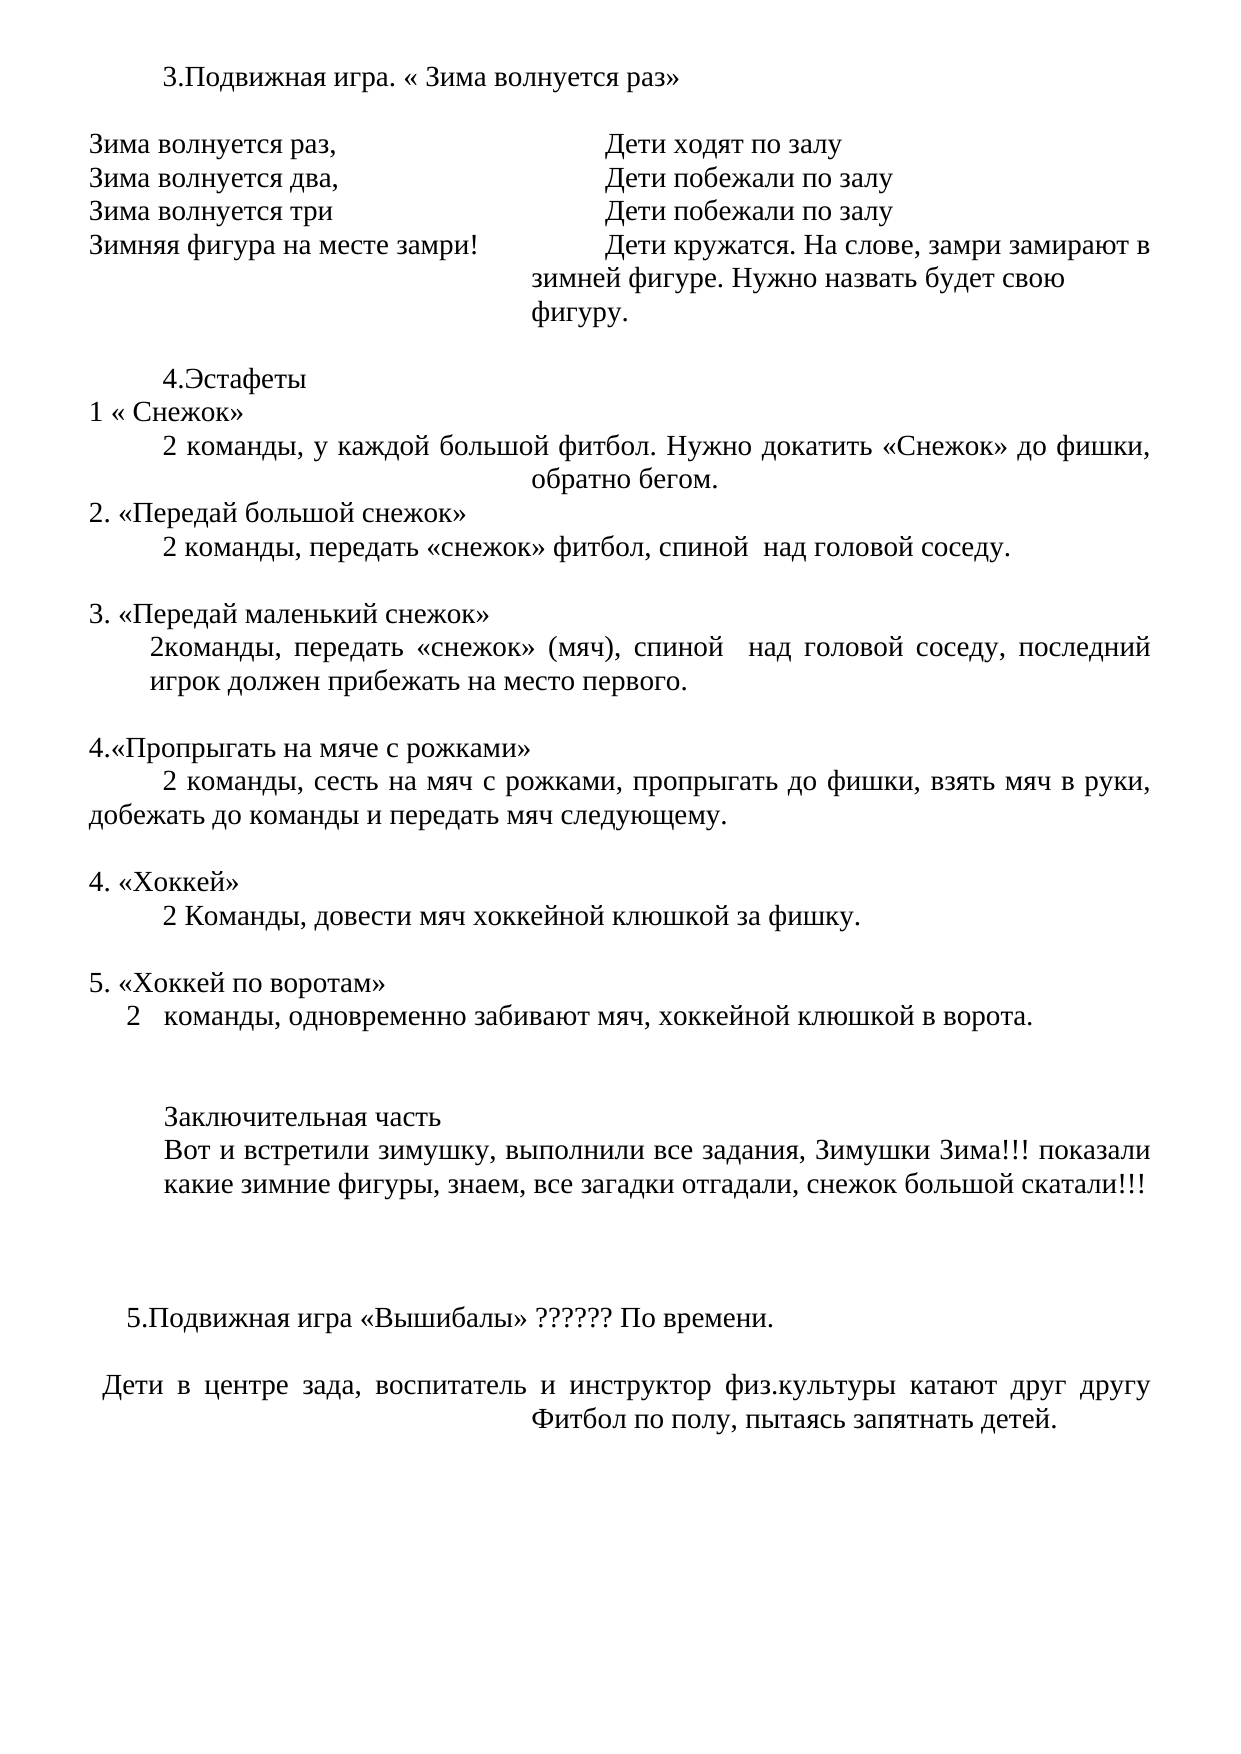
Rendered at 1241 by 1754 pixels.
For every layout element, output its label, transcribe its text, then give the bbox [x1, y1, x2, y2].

text 4. «Хоккей» [89, 864, 1152, 898]
text 2 команды, сесть на мяч с рожками, пропрыгать до фишки, взять мяч в руки, добежать до команды и передать мяч следующему. [89, 763, 1152, 831]
text Зима волнуется раз, Дети ходят по залу [89, 126, 1152, 160]
text Зимняя фигура на месте замри! Дети кружатся. На слове, замри замирают в зимней фигуре. Нужно назвать будет свою фигуру. [89, 227, 1152, 327]
text 3.Подвижная игра. « Зима волнуется раз» [162, 59, 1152, 93]
text Зима волнуется два, Дети побежали по залу [89, 160, 1152, 193]
text 2 команды, у каждой большой фитбол. Нужно докатить «Снежок» до фишки, обратно бегом. [162, 428, 1152, 495]
list команды, одновременно забивают мяч, хоккейной клюшкой в ворота. [126, 998, 1152, 1032]
text 5. «Хоккей по воротам» [89, 965, 1152, 998]
list Вот и встретили зимушку, выполнили все задания, Зимушки Зима!!! показали какие зимние фигуры, знаем, все загадки отгадали, снежок большой скатали!!! [164, 1132, 1152, 1199]
text 4.Эстафеты [162, 361, 1152, 394]
text 2 команды, передать «снежок» фитбол, спиной над головой соседу. [162, 529, 1152, 562]
text 1 « Снежок» [89, 394, 1152, 428]
text 4.«Пропрыгать на мяче с рожками» [89, 730, 1152, 763]
list 2команды, передать «снежок» (мяч), спиной над головой соседу, последний игрок должен прибежать на место первого. [149, 629, 1152, 696]
text 2 Команды, довести мяч хоккейной клюшкой за фишку. [162, 898, 1152, 931]
text 5.Подвижная игра «Вышибалы» ?????? По времени. [126, 1300, 1152, 1334]
list Заключительная часть [164, 1099, 1152, 1132]
text 3. «Передай маленький снежок» [89, 596, 1152, 629]
text Зима волнуется три Дети побежали по залу [89, 193, 1152, 227]
text Дети в центре зада, воспитатель и инструктор физ.культуры катают друг другу Фитбол по полу, пытаясь запятнать детей. [89, 1367, 1152, 1434]
text 2. «Передай большой снежок» [89, 495, 1152, 529]
